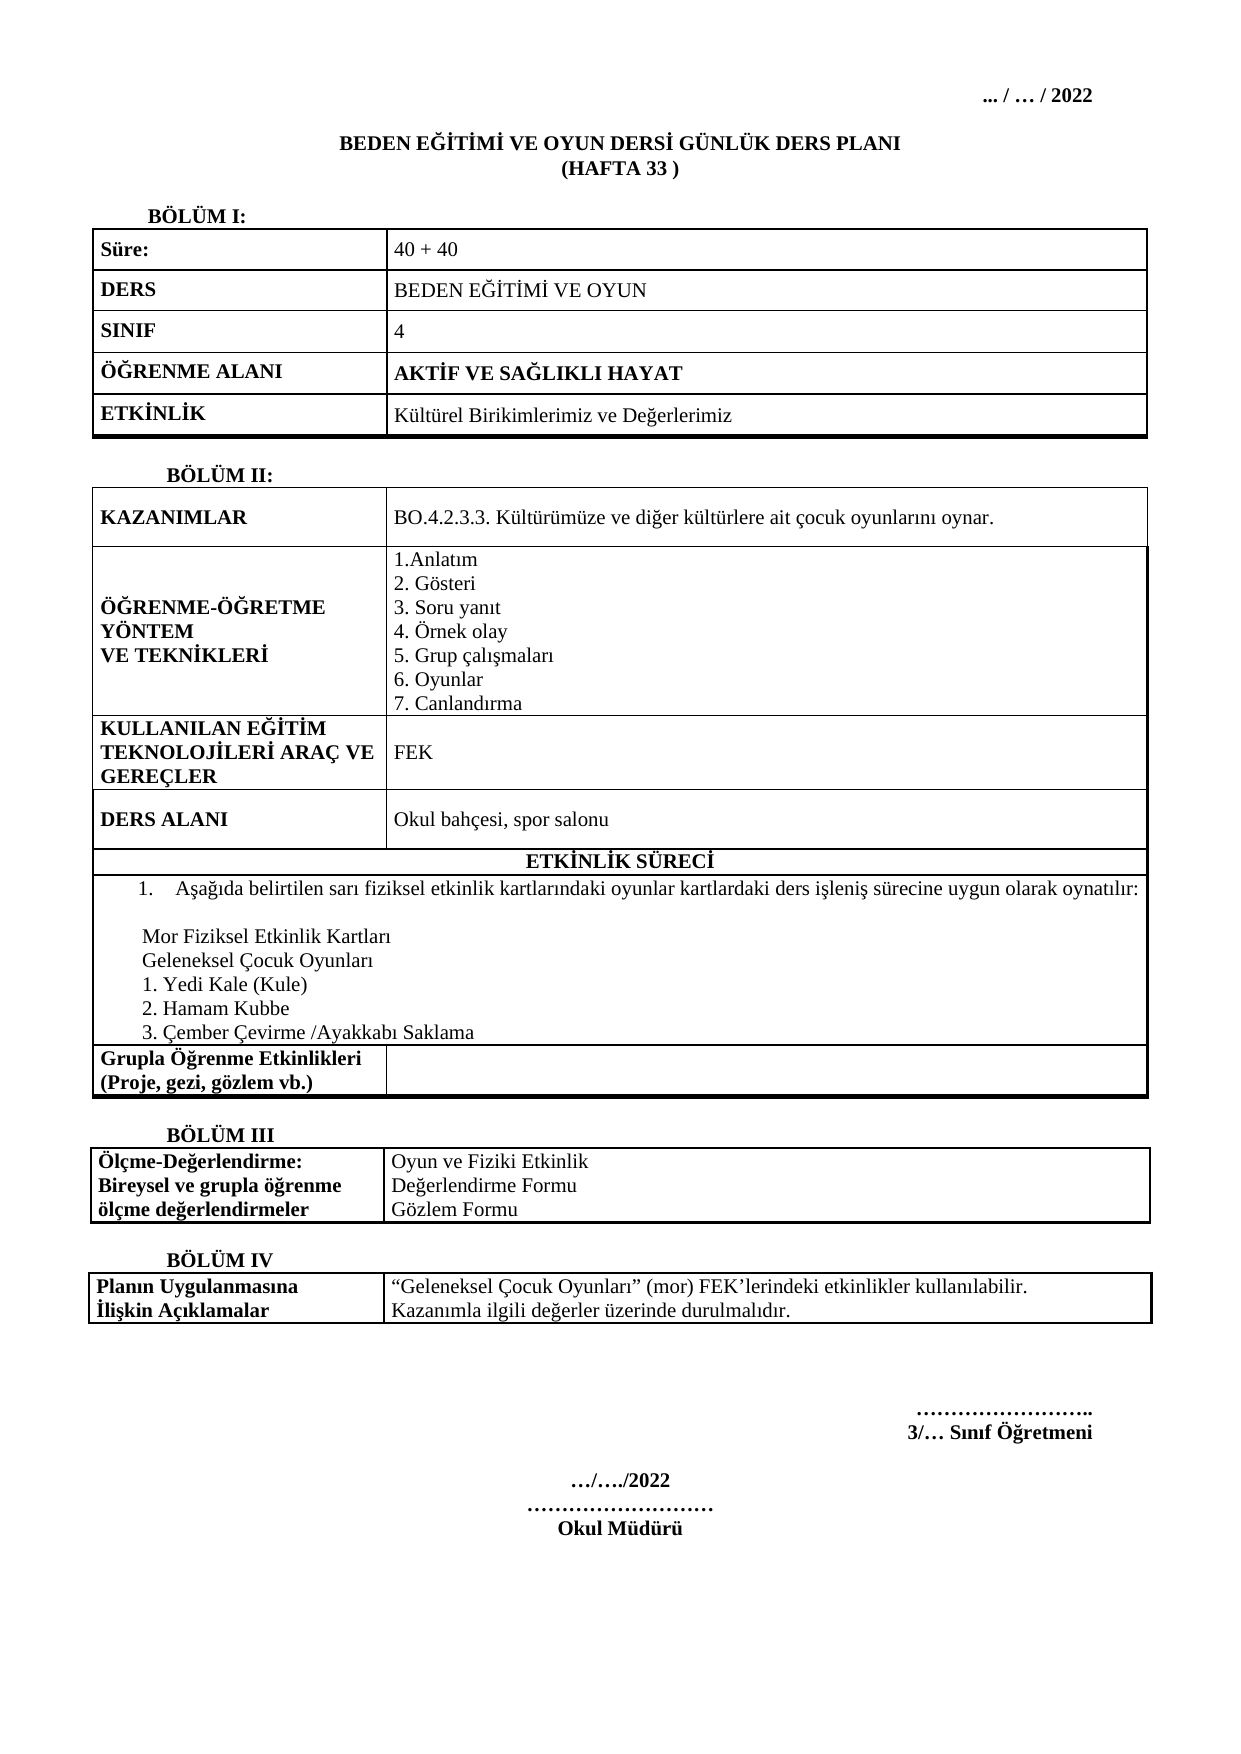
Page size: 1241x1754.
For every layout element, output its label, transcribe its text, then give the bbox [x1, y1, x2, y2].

table_cell ETKİNLİK [94, 395, 386, 434]
table_header Oyun ve Fiziki Etkinlik Değerlendirme Formu Gözlem Formu [385, 1149, 1149, 1221]
text 3/… Sınıf Öğretmeni [148, 1420, 1093, 1444]
text BÖLÜM II: [148, 463, 1093, 487]
table_cell Okul bahçesi, spor salonu [387, 790, 1146, 848]
table_header Ölçme-Değerlendirme: Bireysel ve grupla öğrenme ölçme değerlendirmeler [92, 1149, 383, 1221]
subtitle BÖLÜM III [148, 1123, 1093, 1147]
table_cell [387, 1046, 1146, 1094]
table_cell ÖĞRENME-ÖĞRETME YÖNTEM VE TEKNİKLERİ [93, 547, 386, 715]
text BÖLÜM I: [148, 203, 1093, 228]
text …/…./2022 [148, 1468, 1093, 1492]
table_header KAZANIMLAR [93, 488, 386, 546]
text ... / … / 2022 [148, 83, 1093, 107]
table_cell KULLANILAN EĞİTİM TEKNOLOJİLERİ ARAÇ VE GEREÇLER [93, 716, 386, 788]
text BEDEN EĞİTİMİ VE OYUN DERSİ GÜNLÜK DERS PLANI [148, 131, 1093, 155]
text Okul Müdürü [148, 1516, 1093, 1540]
table_cell Aşağıda belirtilen sarı fiziksel etkinlik kartlarındaki oyunlar kartlardaki ders işleniş sürecine uygun olarak oynatılır: Mor Fiziksel Etkinlik Kartları Geleneksel Çocuk Oyunları 1. Yedi Kale (Kule) 2. Hamam Kubbe 3. Çember Çevirme /Ayakkabı Saklama [94, 876, 1146, 1044]
table_header BO.4.2.3.3. Kültürümüze ve diğer kültürlere ait çocuk oyunlarını oynar. [387, 488, 1147, 546]
table_header “Geleneksel Çocuk Oyunları” (mor) FEK’lerindeki etkinlikler kullanılabilir. Kazanımla ilgili değerler üzerinde durulmalıdır. [385, 1274, 1150, 1322]
table_cell 1.Anlatım 2. Gösteri 3. Soru yanıt 4. Örnek olay 5. Grup çalışmaları 6. Oyunlar 7. Canlandırma [387, 547, 1146, 715]
table_cell SINIF [94, 311, 386, 352]
table_header Süre: [94, 230, 386, 269]
table_cell 4 [388, 311, 1146, 352]
text ……………………… [148, 1492, 1093, 1516]
table_header 40 + 40 [388, 230, 1146, 269]
text …………………….. [148, 1396, 1093, 1420]
table_cell DERS [94, 271, 386, 310]
table_cell FEK [387, 716, 1146, 788]
table_cell BEDEN EĞİTİMİ VE OYUN [388, 271, 1146, 310]
table_cell AKTİF VE SAĞLIKLI HAYAT [388, 353, 1146, 393]
table_cell DERS ALANI [94, 790, 386, 848]
table_cell Grupla Öğrenme Etkinlikleri (Proje, gezi, gözlem vb.) [94, 1046, 386, 1094]
table_cell ETKİNLİK SÜRECİ [94, 850, 1146, 873]
table_cell ÖĞRENME ALANI [94, 353, 386, 393]
text (HAFTA 33 ) [148, 155, 1093, 179]
subtitle BÖLÜM IV [148, 1247, 1093, 1272]
table_header Planın Uygulanmasına İlişkin Açıklamalar [90, 1274, 383, 1322]
table_cell Kültürel Birikimlerimiz ve Değerlerimiz [388, 395, 1146, 434]
